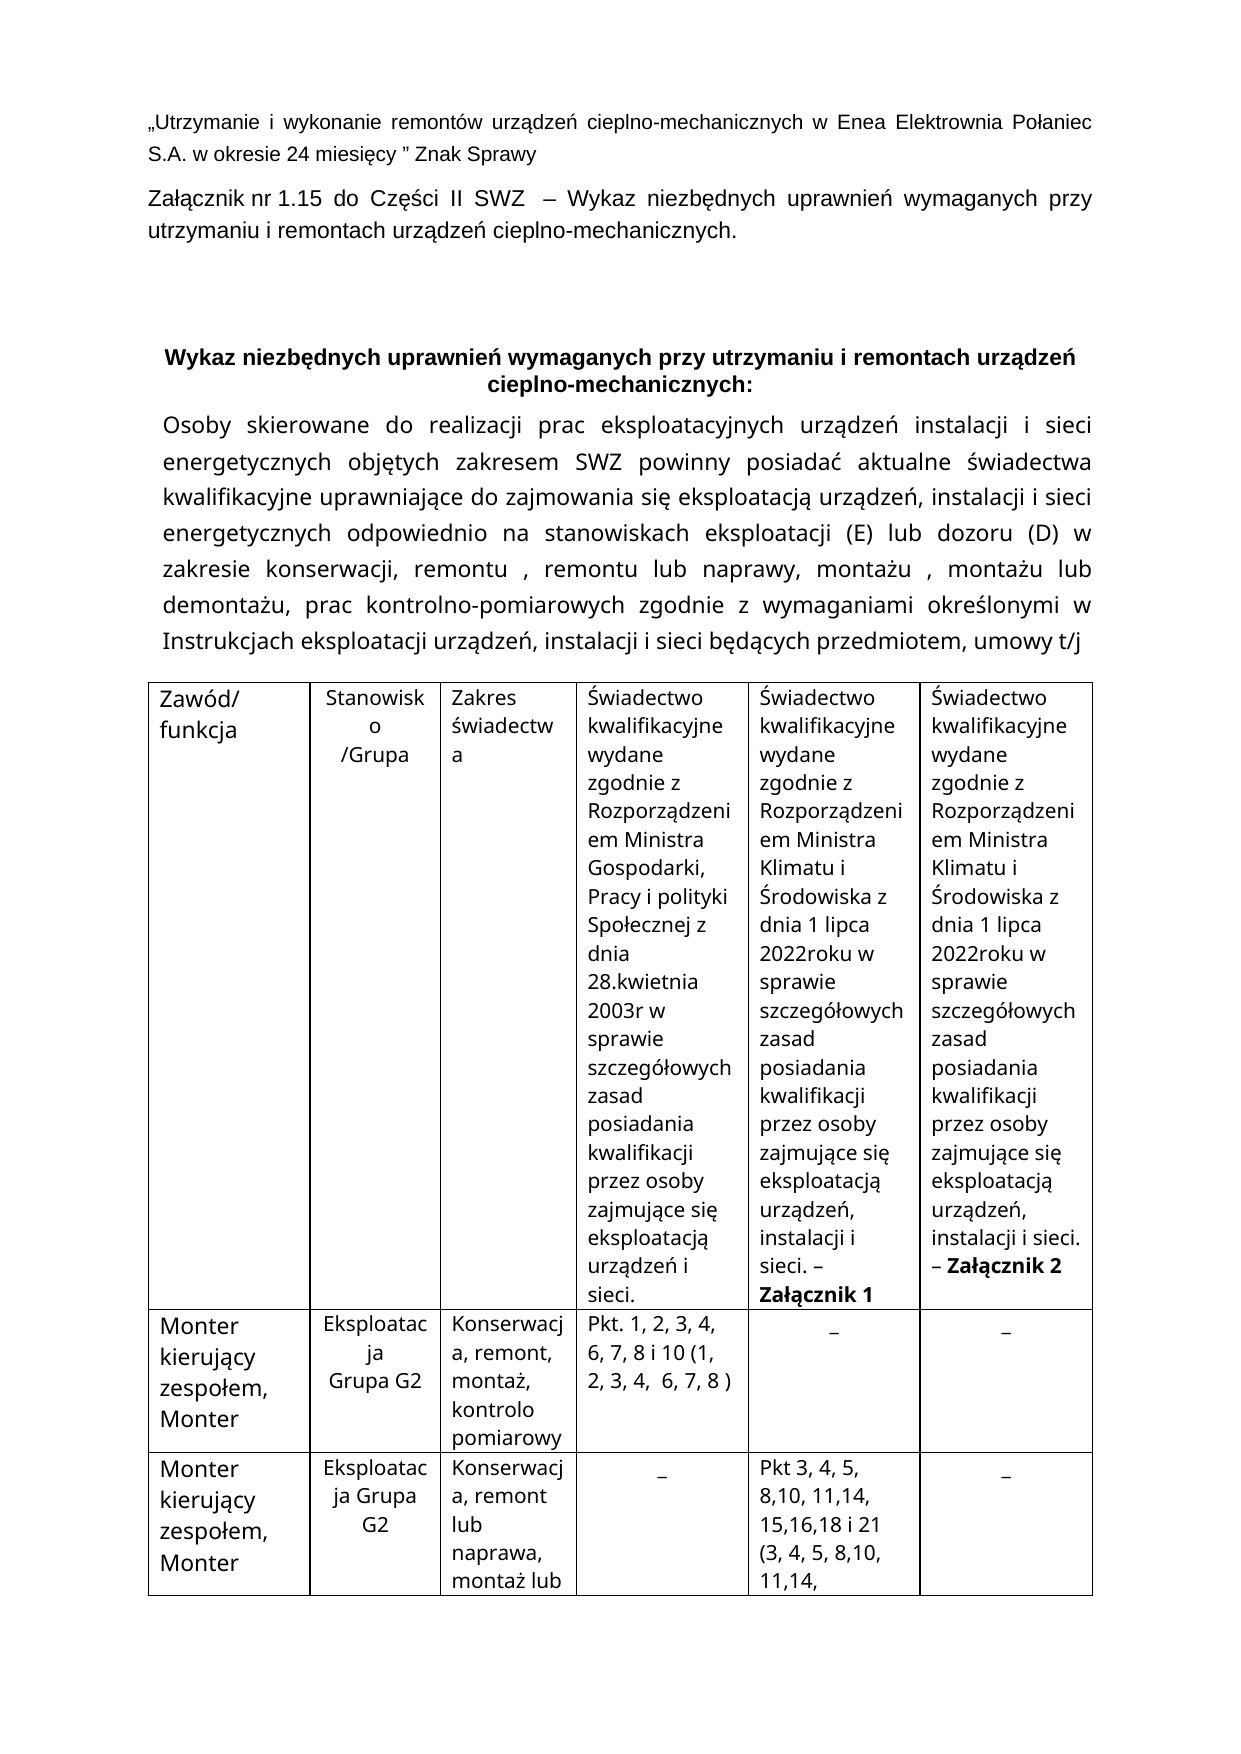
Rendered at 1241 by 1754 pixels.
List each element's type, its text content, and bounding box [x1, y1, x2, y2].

table_cell Monter kierujący zespołem, Monter [149, 1310, 309, 1452]
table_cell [311, 1453, 440, 1595]
table_cell _ [921, 1310, 1092, 1452]
table_cell _ [921, 1453, 1092, 1595]
text „Utrzymanie i wykonanie remontów urządzeń cieplno-mechanicznych w Enea Elektrownia Połaniec S.A. w okresie 24 miesięcy ” Znak Sprawy [148, 101, 1093, 166]
table_cell Pkt. 1, 2, 3, 4, 6, 7, 8 i 10 (1, 2, 3, 4, 6, 7, 8 ) [577, 1310, 748, 1452]
table_header Zawód/funkcja [149, 683, 309, 1308]
table_cell _ [749, 1310, 919, 1452]
table_cell Eksploatacja Grupa G2 [311, 1310, 440, 1452]
text Załącznik nr 1.15 do Części II SWZ – Wykaz niezbędnych uprawnień wymaganych przy utrzymaniu i remontach urządzeń cieplno-mechanicznych. [148, 179, 1093, 244]
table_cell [149, 1453, 309, 1595]
table_cell _ [577, 1453, 748, 1595]
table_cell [749, 1453, 919, 1595]
text Osoby skierowane do realizacji prac eksploatacyjnych urządzeń instalacji i sieci energetycznych objętych zakresem SWZ powinny posiadać aktualne świadectwa kwalifikacyjne uprawniające do zajmowania się eksploatacją urządzeń, instalacji i sieci energetycznych odpowiednio na stanowiskach eksploatacji (E) lub dozoru (D) w zakresie konserwacji, remontu , remontu lub naprawy, montażu , montażu lub demontażu, prac kontrolno-pomiarowych zgodnie z wymaganiami określonymi w Instrukcjach eksploatacji urządzeń, instalacji i sieci będących przedmiotem, umowy t/j [162, 409, 1093, 656]
table_header Zakres świadectwa [441, 683, 576, 1308]
table_cell Konserwacja, remont, montaż, kontrolo pomiarowy [441, 1310, 576, 1452]
table_header Świadectwo kwalifikacyjne wydane zgodnie z Rozporządzeniem Ministra Klimatu i Środowiska z dnia 1 lipca 2022roku w sprawie szczegółowych zasad posiadania kwalifikacji przez osoby zajmujące się eksploatacją urządzeń, instalacji i sieci. – Załącznik 1 [749, 683, 919, 1308]
table_header Stanowisko /Grupa [311, 683, 440, 1308]
table_header Świadectwo kwalifikacyjne wydane zgodnie z Rozporządzeniem Ministra Klimatu i Środowiska z dnia 1 lipca 2022roku w sprawie szczegółowych zasad posiadania kwalifikacji przez osoby zajmujące się eksploatacją urządzeń, instalacji i sieci. – Załącznik 2 [921, 683, 1092, 1308]
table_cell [441, 1453, 576, 1595]
text Wykaz niezbędnych uprawnień wymaganych przy utrzymaniu i remontach urządzeń cieplno-mechanicznych: [148, 344, 1093, 397]
table_header Świadectwo kwalifikacyjne wydane zgodnie z Rozporządzeniem Ministra Gospodarki, Pracy i polityki Społecznej z dnia 28.kwietnia 2003r w sprawie szczegółowych zasad posiadania kwalifikacji przez osoby zajmujące się eksploatacją urządzeń i sieci. [577, 683, 748, 1308]
